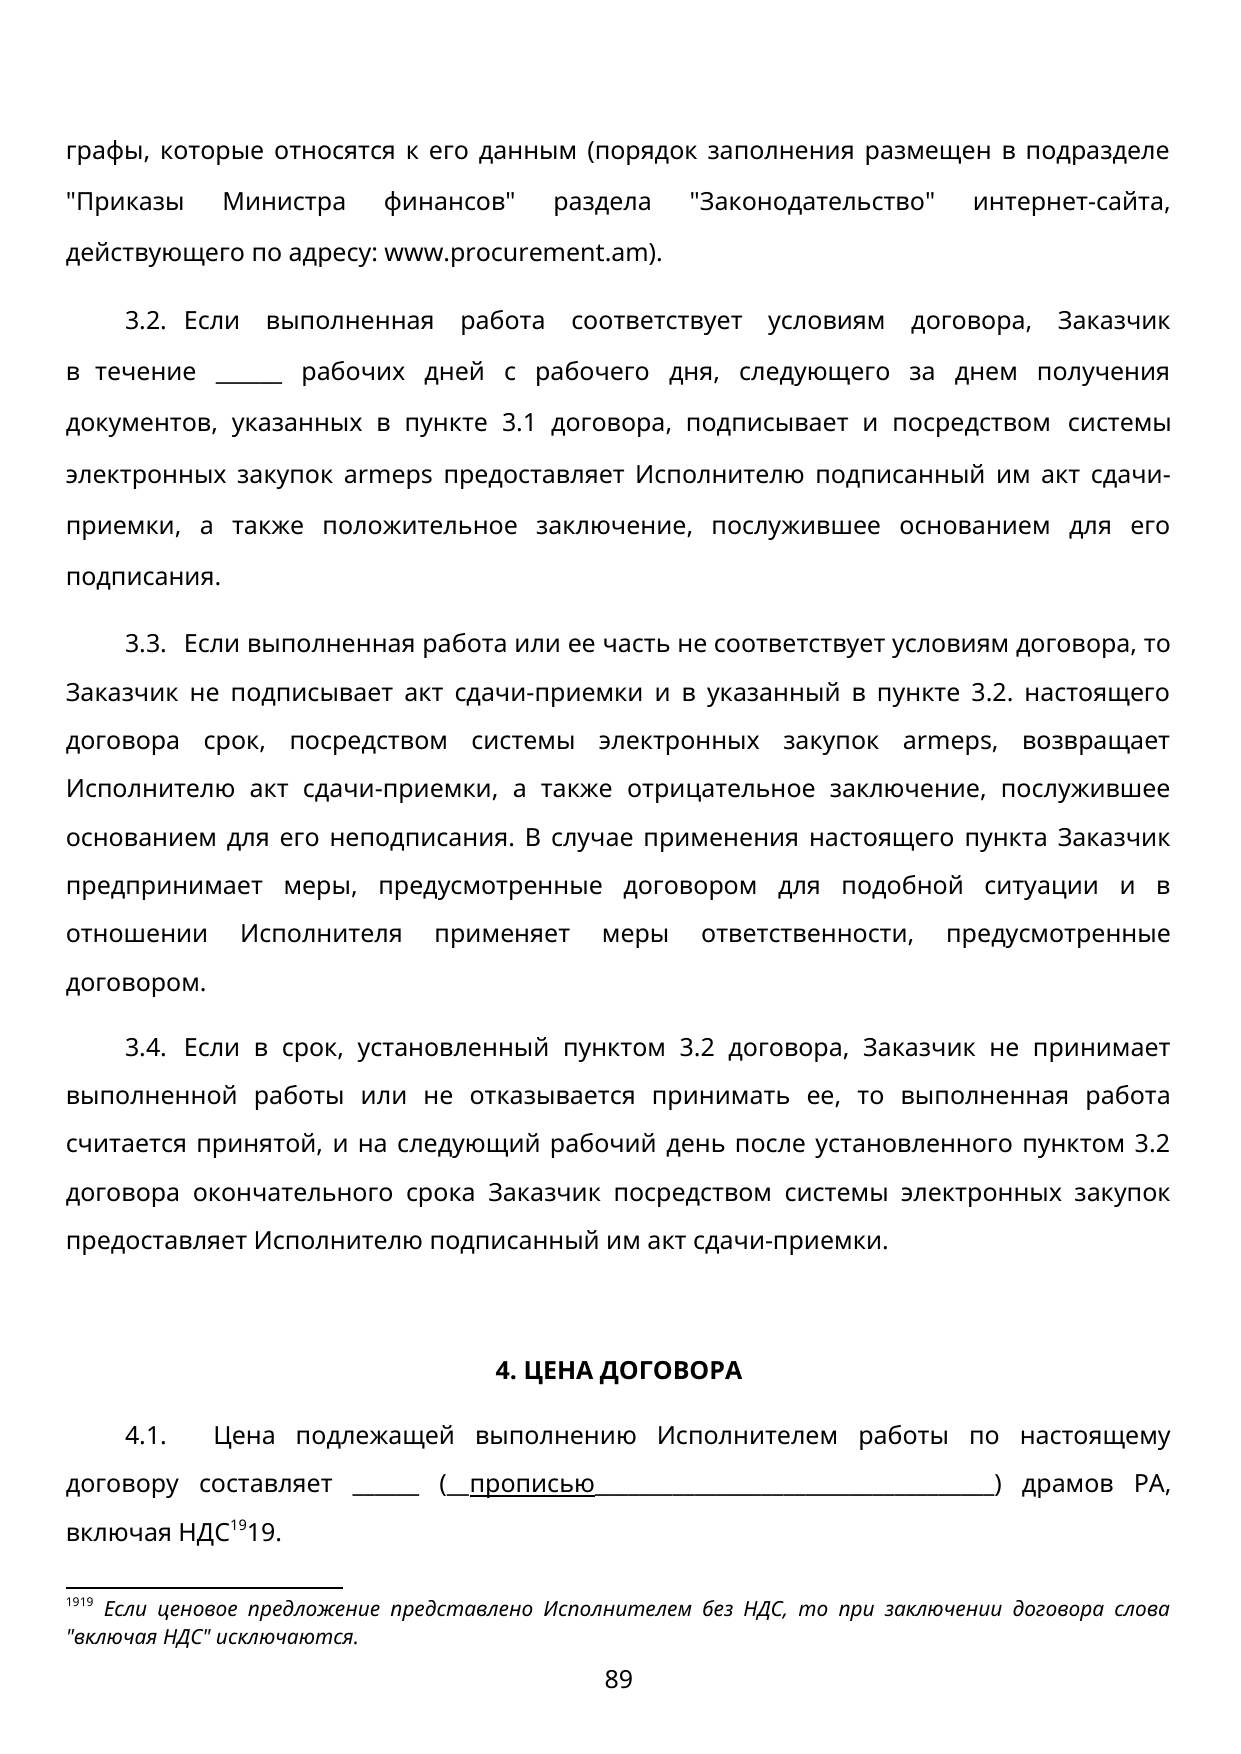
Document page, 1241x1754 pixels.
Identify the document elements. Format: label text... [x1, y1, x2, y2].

text 3.2. Если выполненная работа соответствует условиям договора, Заказчик в течение ______ рабочих дней с рабочего дня, следующего за днем получения документов, указанных в пункте 3.1 договора, подписывает и посредством системы электронных закупок armeps предоставляет Исполнителю подписанный им акт сдачи-приемки, а также положительное заключение, послужившее основанием для его подписания. [66, 303, 1172, 592]
text 3.4. Если в срок, установленный пунктом 3.2 договора, Заказчик не принимает выполненной работы или не отказывается принимать ее, то выполненная работа считается принятой, и на следующий рабочий день после установленного пунктом 3.2 договора окончательного срока Заказчик посредством системы электронных закупок предоставляет Исполнителю подписанный им акт сдачи-приемки. [66, 1029, 1172, 1257]
text 4.1. Цена подлежащей выполнению Исполнителем работы по настоящему договору составляет ______ (__прописью____________________________________) драмов РА, включая НДС19. [66, 1418, 1172, 1548]
text 4. ЦЕНА ДОГОВОРА [66, 1353, 1172, 1387]
text 3.3. Если выполненная работа или ее часть не соответствует условиям договора, то Заказчик не подписывает акт сдачи-приемки и в указанный в пункте 3.2. настоящего договора срок, посредством системы электронных закупок armeps, возвращает Исполнителю акт сдачи-приемки, а также отрицательное заключение, послужившее основанием для его неподписания. В случае применения настоящего пункта Заказчик предпринимает меры, предусмотренные договором для подобной ситуации и в отношении Исполнителя применяет меры ответственности, предусмотренные договором. [66, 626, 1172, 998]
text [66, 133, 1172, 269]
